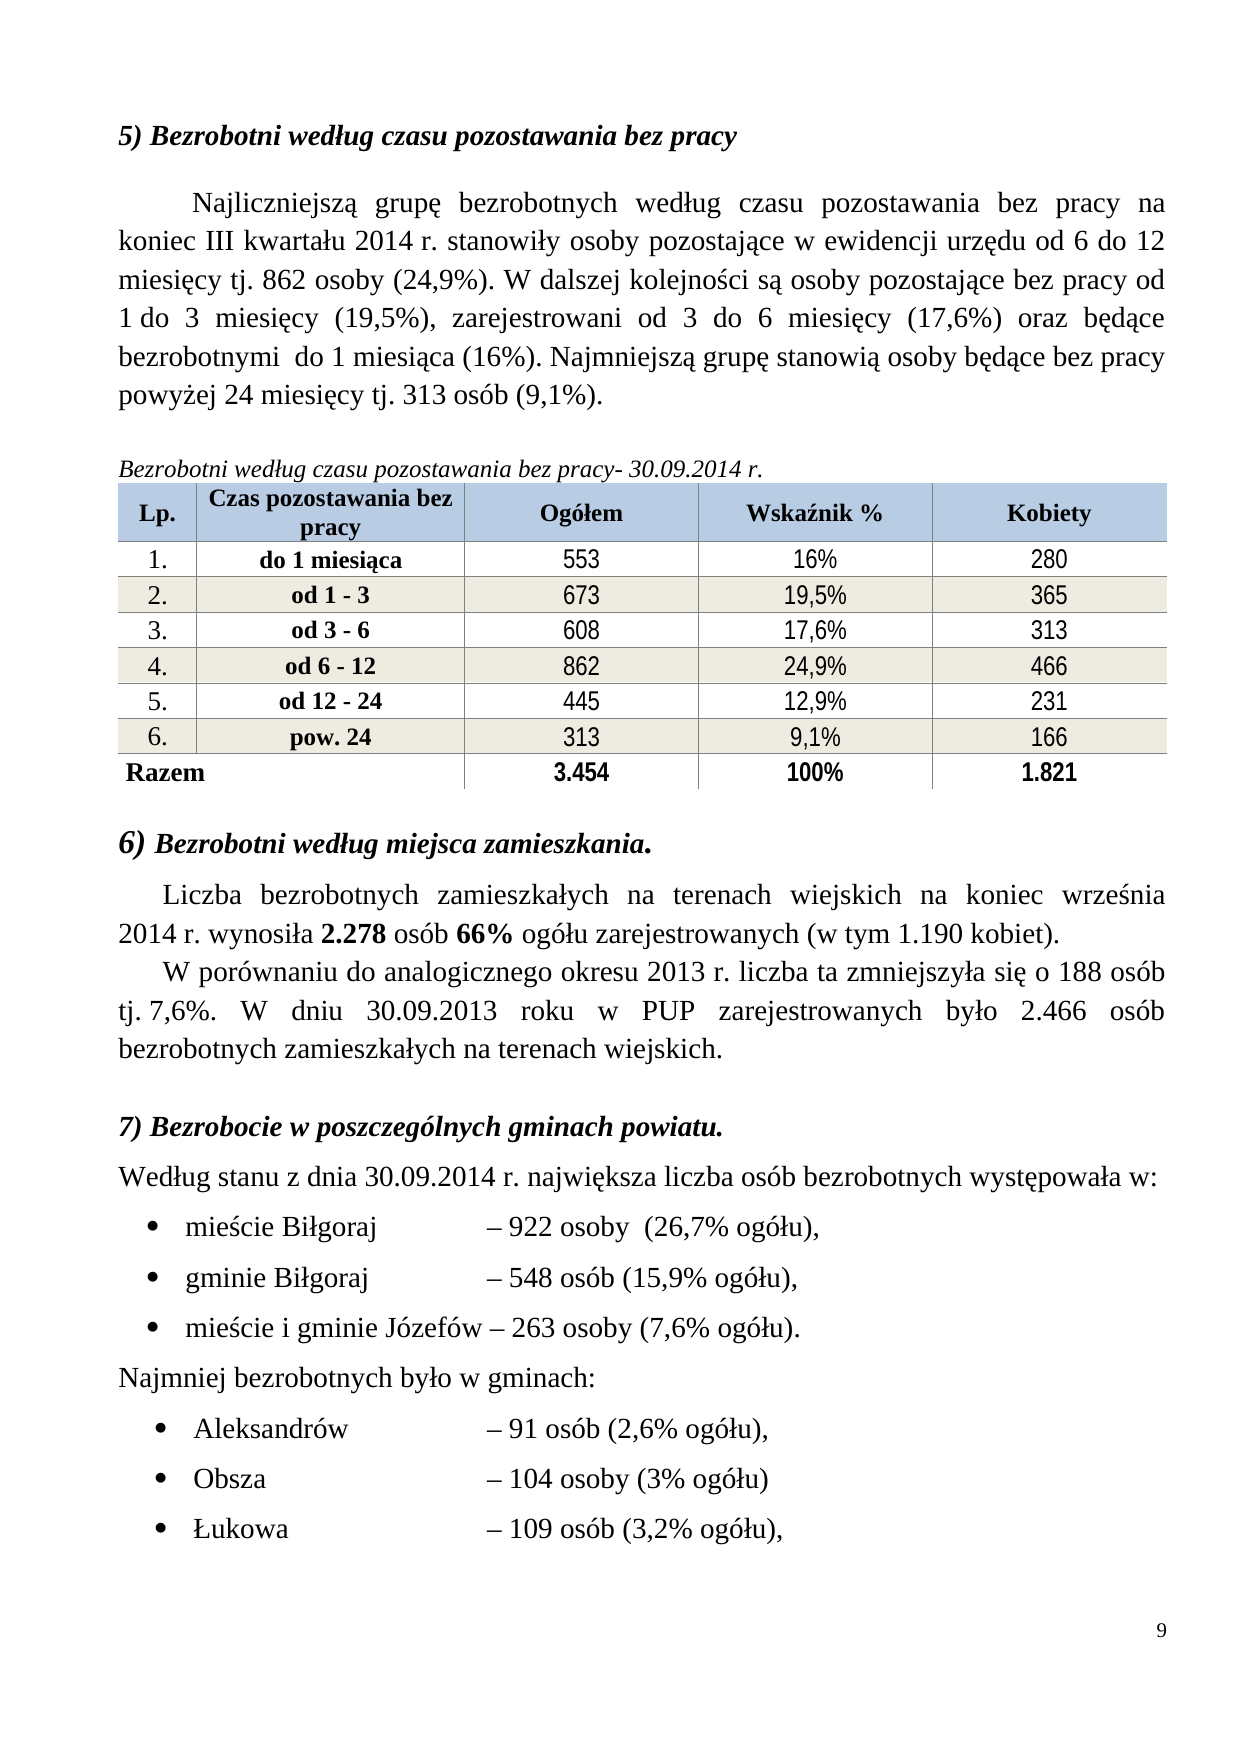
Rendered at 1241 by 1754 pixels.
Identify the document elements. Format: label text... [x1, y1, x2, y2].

table_cell 9,1% [699, 719, 932, 753]
table_header Czas pozostawania bez pracy [197, 483, 464, 541]
table_cell 1.821 [933, 754, 1167, 789]
table_cell 3.454 [465, 754, 698, 789]
list gminie Biłgoraj – 548 osób (15,9% ogółu), [148, 1260, 1166, 1293]
table_cell 313 [933, 613, 1167, 647]
table_cell 16% [699, 542, 932, 576]
table_cell 19,5% [699, 577, 932, 612]
table_cell od 3 - 6 [197, 613, 464, 647]
table_cell od 6 - 12 [197, 648, 464, 682]
text Najmniej bezrobotnych było w gminach: [118, 1361, 1166, 1394]
text 5) Bezrobotni według czasu pozostawania bez pracy [118, 118, 1166, 185]
table_header Ogółem [465, 483, 698, 541]
table_cell 166 [933, 719, 1167, 753]
table_cell 280 [933, 542, 1167, 576]
table_cell 5. [118, 684, 196, 718]
table_cell od 12 - 24 [197, 684, 464, 718]
list Łukowa – 109 osób (3,2% ogółu), [156, 1512, 1166, 1545]
table_cell od 1 - 3 [197, 577, 464, 612]
table_cell 4. [118, 648, 196, 682]
table_cell 3. [118, 613, 196, 647]
text 6) Bezrobotni według miejsca zamieszkania. [118, 822, 1166, 861]
table_cell pow. 24 [197, 719, 464, 753]
table_cell do 1 miesiąca [197, 542, 464, 576]
list mieście i gminie Józefów – 263 osoby (7,6% ogółu). [148, 1310, 1166, 1344]
table_cell 100% [699, 754, 932, 789]
text Według stanu z dnia 30.09.2014 r. największa liczba osób bezrobotnych występowała w: [118, 1159, 1166, 1192]
table_cell 466 [933, 648, 1167, 682]
table_cell 365 [933, 577, 1167, 612]
table_cell 2. [118, 577, 196, 612]
table_cell 6. [118, 719, 196, 753]
list mieście Biłgoraj – 922 osoby (26,7% ogółu), [148, 1209, 1166, 1243]
table_cell 673 [465, 577, 698, 612]
table_cell Razem [118, 754, 464, 789]
text 7) Bezrobocie w poszczególnych gminach powiatu. [118, 1109, 1166, 1142]
table_header Lp. [118, 483, 196, 541]
table_cell 862 [465, 648, 698, 682]
text Bezrobotni według czasu pozostawania bez pracy- 30.09.2014 r. [118, 454, 1166, 483]
table_cell 231 [933, 684, 1167, 718]
table_cell 1. [118, 542, 196, 576]
text Liczba bezrobotnych zamieszkałych na terenach wiejskich na koniec września 2014 r. wynosiła 2.278 osób 66% ogółu zarejestrowanych (w tym 1.190 kobiet). [118, 877, 1166, 949]
text Najliczniejszą grupę bezrobotnych według czasu pozostawania bez pracy na koniec III kwartału 2014 r. stanowiły osoby pozostające w ewidencji urzędu od 6 do 12 miesięcy tj. 862 osoby (24,9%). W dalszej kolejności są osoby pozostające bez pracy od 1 do 3 miesięcy (19,5%), zarejestrowani od 3 do 6 miesięcy (17,6%) oraz będące bezrobotnymi do 1 miesiąca (16%). Najmniejszą grupę stanowią osoby będące bez pracy powyżej 24 miesięcy tj. 313 osób (9,1%). [118, 185, 1166, 449]
table_cell 24,9% [699, 648, 932, 682]
table_cell 608 [465, 613, 698, 647]
table_cell 12,9% [699, 684, 932, 718]
table_cell 553 [465, 542, 698, 576]
list Obsza – 104 osoby (3% ogółu) [156, 1461, 1166, 1495]
list Aleksandrów – 91 osób (2,6% ogółu), [156, 1411, 1166, 1444]
table_header Wskaźnik % [699, 483, 932, 541]
text W porównaniu do analogicznego okresu 2013 r. liczba ta zmniejszyła się o 188 osób tj. 7,6%. W dniu 30.09.2013 roku w PUP zarejestrowanych było 2.466 osób bezrobotnych zamieszkałych na terenach wiejskich. [118, 954, 1166, 1065]
table_cell 445 [465, 684, 698, 718]
table_cell 17,6% [699, 613, 932, 647]
table_header Kobiety [933, 483, 1167, 541]
table_cell 313 [465, 719, 698, 753]
